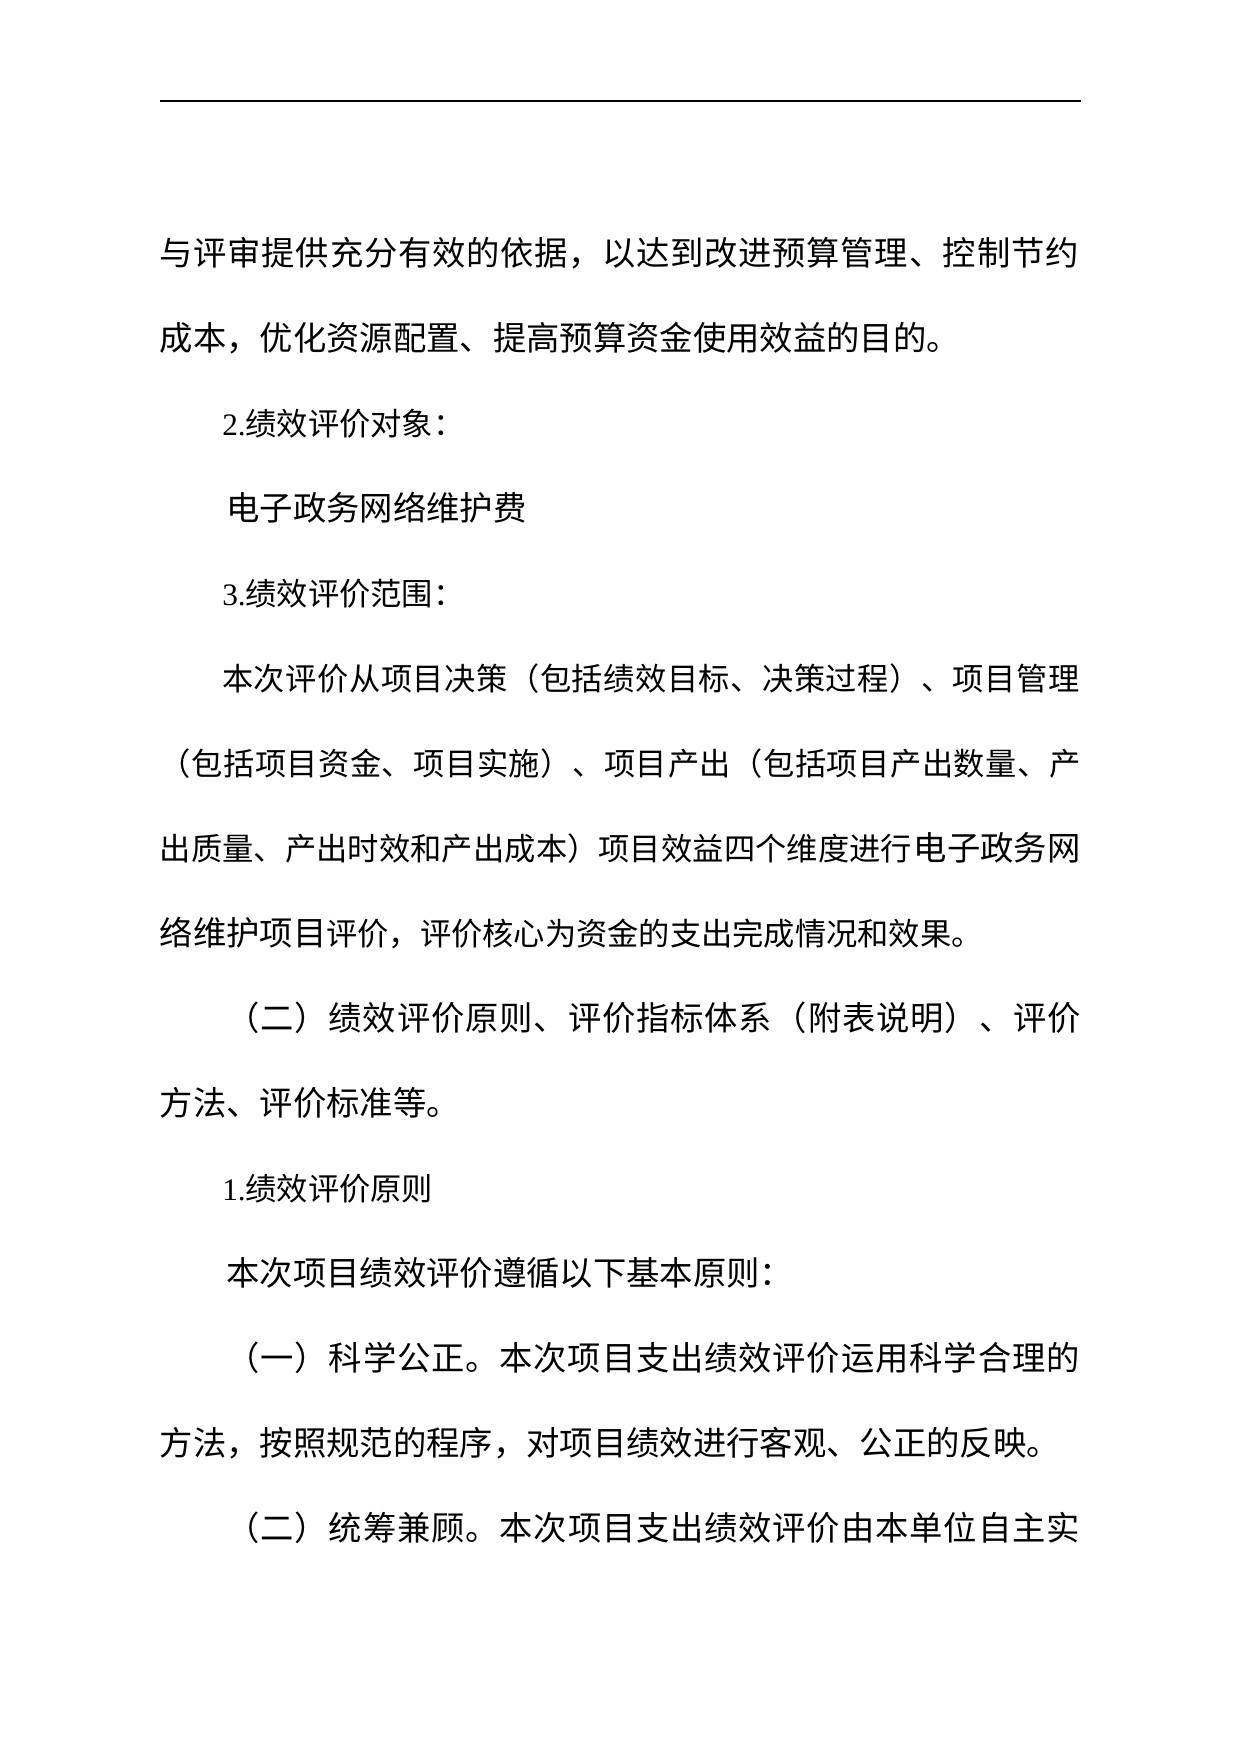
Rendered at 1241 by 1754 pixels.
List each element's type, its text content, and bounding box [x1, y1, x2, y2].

subtitle （二）绩效评价原则、评价指标体系（附表说明）、评价方法、评价标准等。 [159, 974, 1081, 1144]
text 电子政务网络维护费 [159, 464, 1081, 549]
text 2.绩效评价对象： [159, 379, 1081, 464]
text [159, 209, 1081, 379]
text 3.绩效评价范围： [159, 549, 1081, 634]
text 1.绩效评价原则 [159, 1144, 1081, 1229]
text 本次项目绩效评价遵循以下基本原则： [159, 1229, 1081, 1314]
text （一）科学公正。本次项目支出绩效评价运用科学合理的方法，按照规范的程序，对项目绩效进行客观、公正的反映。 [159, 1314, 1081, 1484]
text 本次评价从项目决策（包括绩效目标、决策过程）、项目管理（包括项目资金、项目实施）、项目产出（包括项目产出数量、产出质量、产出时效和产出成本）项目效益四个维度进行电子政务网络维护项目评价，评价核心为资金的支出完成情况和效果。 [159, 634, 1081, 974]
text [159, 1484, 1081, 1569]
